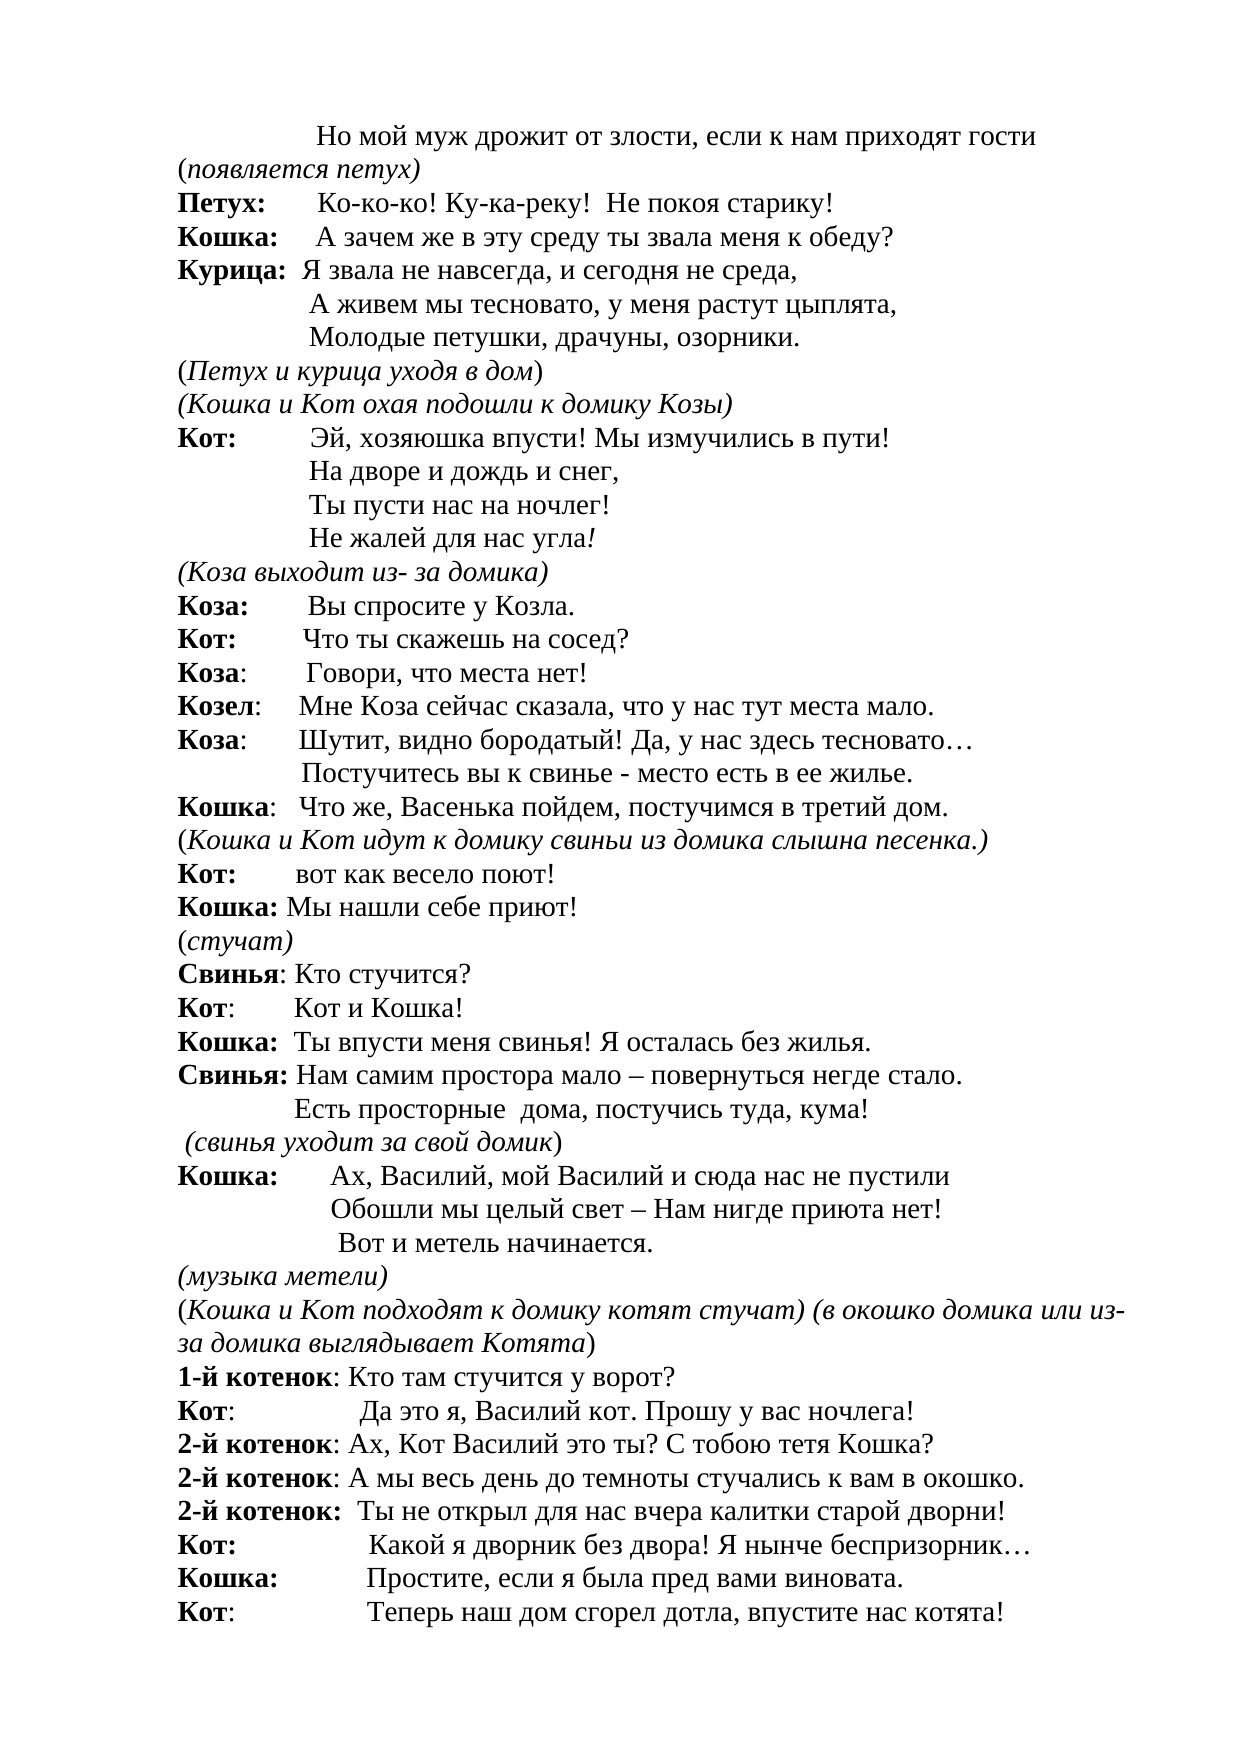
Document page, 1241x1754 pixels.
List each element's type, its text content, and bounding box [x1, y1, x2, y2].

text 1-й котенок: Кто там стучится у ворот? [177, 1359, 1152, 1393]
text Молодые петушки, драчуны, озорники. [177, 319, 1152, 353]
text Кот: вот как весело поют! [177, 856, 1152, 889]
text Кот: Что ты скажешь на сосед? [177, 621, 1152, 655]
text (музыка метели) [177, 1258, 1152, 1292]
text Есть просторные дома, постучись туда, кума! [177, 1091, 1152, 1124]
text Свинья: Нам самим простора мало – повернуться негде стало. [177, 1057, 1152, 1091]
text Курица: Я звала не навсегда, и сегодня не среда, [177, 252, 1152, 286]
text Кот: Кот и Кошка! [177, 990, 1152, 1024]
text (свинья уходит за свой домик) [177, 1124, 1152, 1158]
text (Петух и курица уходя в дом) [177, 353, 1152, 386]
text Кот: Теперь наш дом сгорел дотла, впустите нас котята! [177, 1594, 1152, 1627]
text (Кошка и Кот охая подошли к домику Козы) [177, 386, 1152, 420]
text Постучитесь вы к свинье - место есть в ее жилье. [177, 755, 1152, 789]
text Не жалей для нас угла! [177, 521, 1152, 554]
text Ты пусти нас на ночлег! [177, 487, 1152, 521]
text Кот: Эй, хозяюшка впусти! Мы измучились в пути! [177, 420, 1152, 453]
text Кот: Да это я, Василий кот. Прошу у вас ночлега! [177, 1393, 1152, 1426]
text А живем мы тесновато, у меня растут цыплята, [177, 286, 1152, 319]
text Петух: Ко-ко-ко! Ку-ка-реку! Не покоя старику! [177, 185, 1152, 219]
text 2-й котенок: А мы весь день до темноты стучались к вам в окошко. [177, 1460, 1152, 1493]
text (Коза выходит из- за домика) [177, 554, 1152, 588]
text Кот: Какой я дворник без двора! Я нынче беспризорник… [177, 1527, 1152, 1560]
text Обошли мы целый свет – Нам нигде приюта нет! [177, 1191, 1152, 1225]
text (Кошка и Кот подходят к домику котят стучат) (в окошко домика или из- за домика выглядывает Котята) [177, 1292, 1152, 1359]
text Коза: Вы спросите у Козла. [177, 588, 1152, 621]
text Кошка: А зачем же в эту среду ты звала меня к обеду? [177, 219, 1152, 252]
text Кошка: Ах, Василий, мой Василий и сюда нас не пустили [177, 1158, 1152, 1191]
text 2-й котенок: Ах, Кот Василий это ты? С тобою тетя Кошка? [177, 1426, 1152, 1460]
text На дворе и дождь и снег, [177, 453, 1152, 487]
text Кошка: Что же, Васенька пойдем, постучимся в третий дом. [177, 789, 1152, 822]
text Свинья: Кто стучится? [177, 957, 1152, 990]
text Кошка: Простите, если я была пред вами виновата. [177, 1560, 1152, 1594]
text Вот и метель начинается. [177, 1225, 1152, 1258]
text Коза: Шутит, видно бородатый! Да, у нас здесь тесновато… [177, 722, 1152, 755]
text Кошка: Ты впусти меня свинья! Я осталась без жилья. [177, 1024, 1152, 1057]
text Кошка: Мы нашли себе приют! [177, 889, 1152, 923]
text (стучат) [177, 923, 1152, 957]
text 2-й котенок: Ты не открыл для нас вчера калитки старой дворни! [177, 1493, 1152, 1527]
text (Кошка и Кот идут к домику свиньи из домика слышна песенка.) [177, 822, 1152, 856]
text Козел: Мне Коза сейчас сказала, что у нас тут места мало. [177, 688, 1152, 722]
text Коза: Говори, что места нет! [177, 655, 1152, 688]
text Но мой муж дрожит от злости, если к нам приходят гости (появляется петух) [177, 118, 1152, 185]
